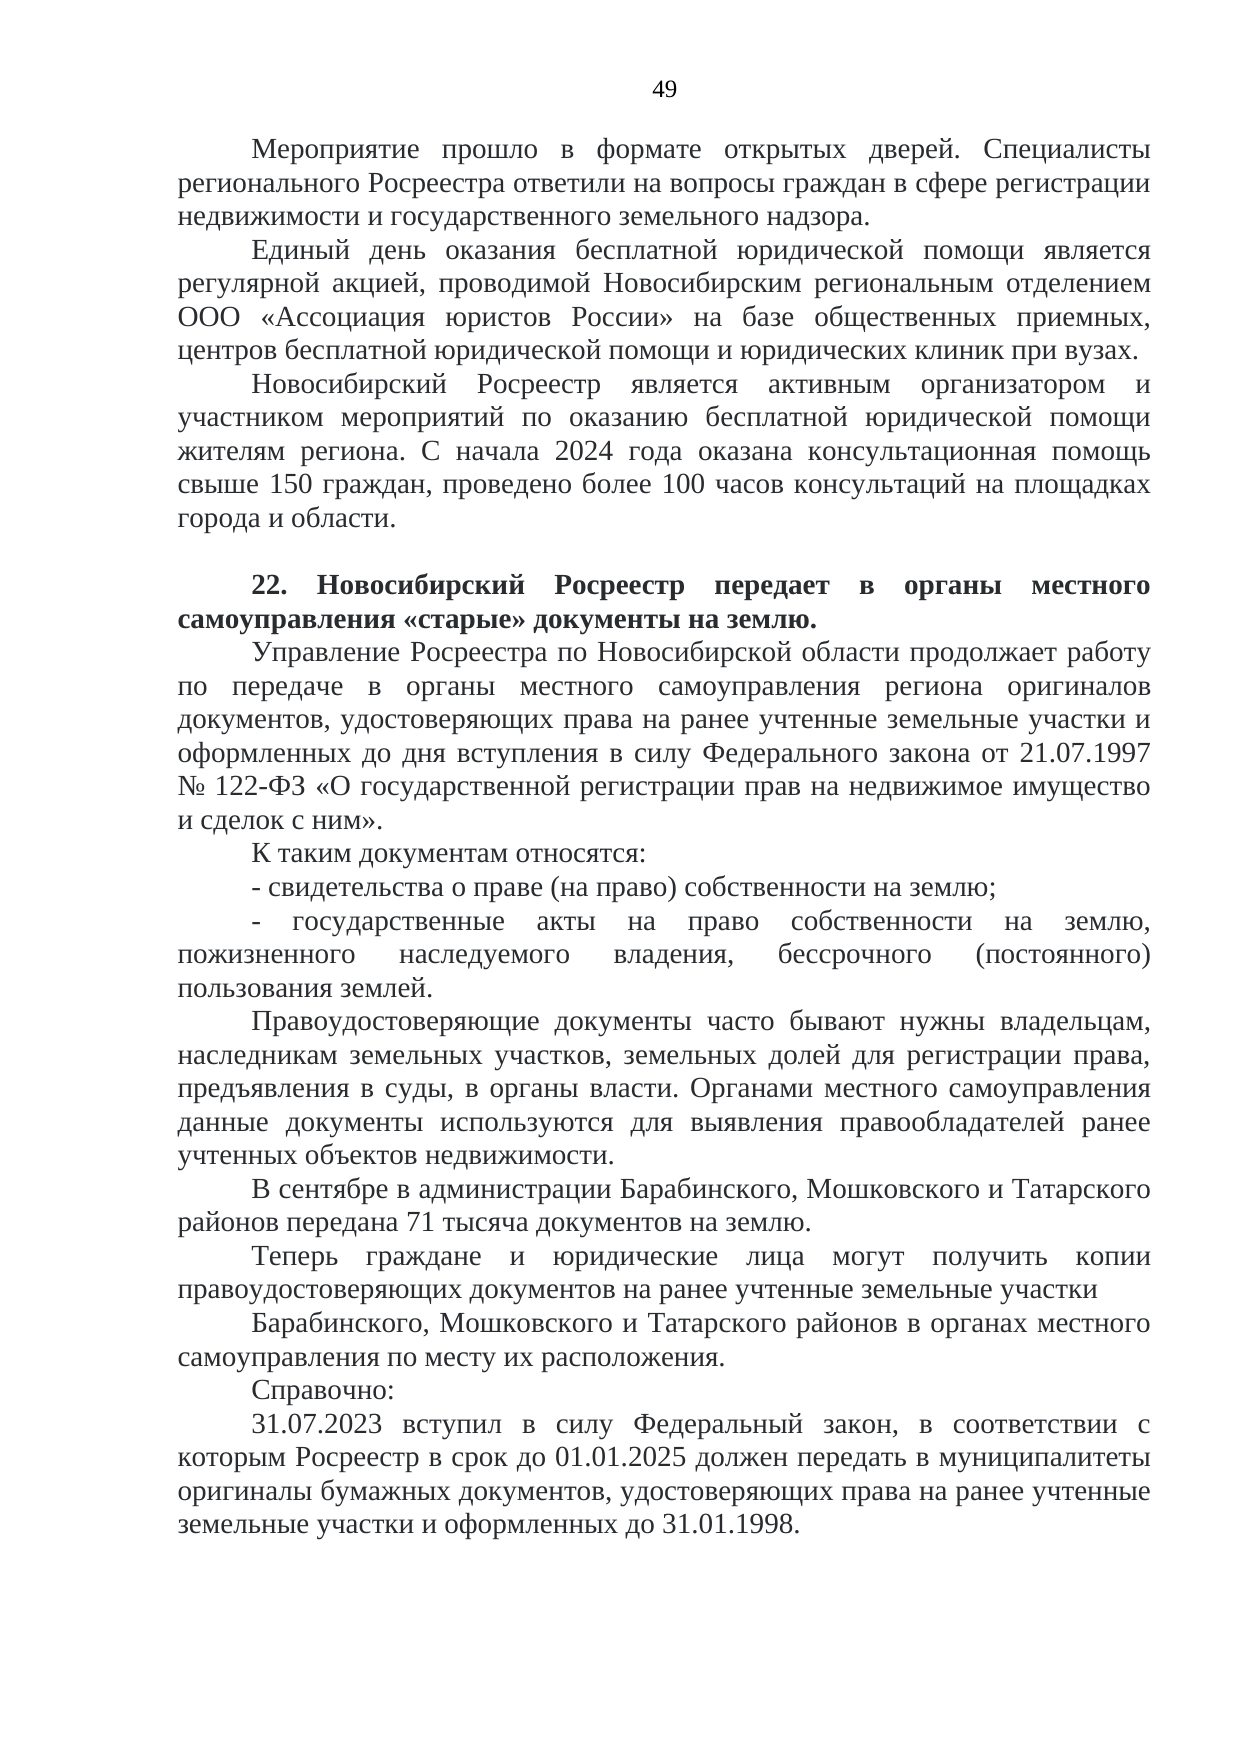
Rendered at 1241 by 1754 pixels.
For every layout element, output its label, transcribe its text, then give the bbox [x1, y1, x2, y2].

text В сентябре в администрации Барабинского, Мошковского и Татарского районов передана 71 тысяча документов на землю. [177, 1171, 1152, 1238]
text Мероприятие прошло в формате открытых дверей. Специалисты регионального Росреестра ответили на вопросы граждан в сфере регистрации недвижимости и государственного земельного надзора. [177, 131, 1152, 232]
text - свидетельства о праве (на право) собственности на землю; [177, 869, 1152, 903]
text 22. Новосибирский Росреестр передает в органы местного самоуправления «старые» документы на землю. [177, 567, 1152, 634]
text 31.07.2023 вступил в силу Федеральный закон, в соответствии с которым Росреестр в срок до 01.01.2025 должен передать в муниципалитеты оригиналы бумажных документов, удостоверяющих права на ранее учтенные земельные участки и оформленных до 31.01.1998. [177, 1406, 1152, 1540]
text К таким документам относятся: [177, 836, 1152, 869]
text Новосибирский Росреестр является активным организатором и участником мероприятий по оказанию бесплатной юридической помощи жителям региона. С начала 2024 года оказана консультационная помощь свыше 150 граждан, проведено более 100 часов консультаций на площадках города и области. [177, 366, 1152, 534]
text Единый день оказания бесплатной юридической помощи является регулярной акцией, проводимой Новосибирским региональным отделением ООО «Ассоциация юристов России» на базе общественных приемных, центров бесплатной юридической помощи и юридических клиник при вузах. [177, 232, 1152, 366]
text Управление Росреестра по Новосибирской области продолжает работу по передаче в органы местного самоуправления региона оригиналов документов, удостоверяющих права на ранее учтенные земельные участки и оформленных до дня вступления в силу Федерального закона от 21.07.1997 № 122-ФЗ «О государственной регистрации прав на недвижимое имущество и сделок с ним». [177, 634, 1152, 836]
text Теперь граждане и юридические лица могут получить копии правоудостоверяющих документов на ранее учтенные земельные участки [177, 1238, 1152, 1305]
text Барабинского, Мошковского и Татарского районов в органах местного самоуправления по месту их расположения. [177, 1305, 1152, 1372]
text Справочно: [177, 1372, 1152, 1406]
text Правоудостоверяющие документы часто бывают нужны владельцам, наследникам земельных участков, земельных долей для регистрации права, предъявления в суды, в органы власти. Органами местного самоуправления данные документы используются для выявления правообладателей ранее учтенных объектов недвижимости. [177, 1003, 1152, 1171]
text - государственные акты на право собственности на землю, пожизненного наследуемого владения, бессрочного (постоянного) пользования землей. [177, 903, 1152, 1003]
